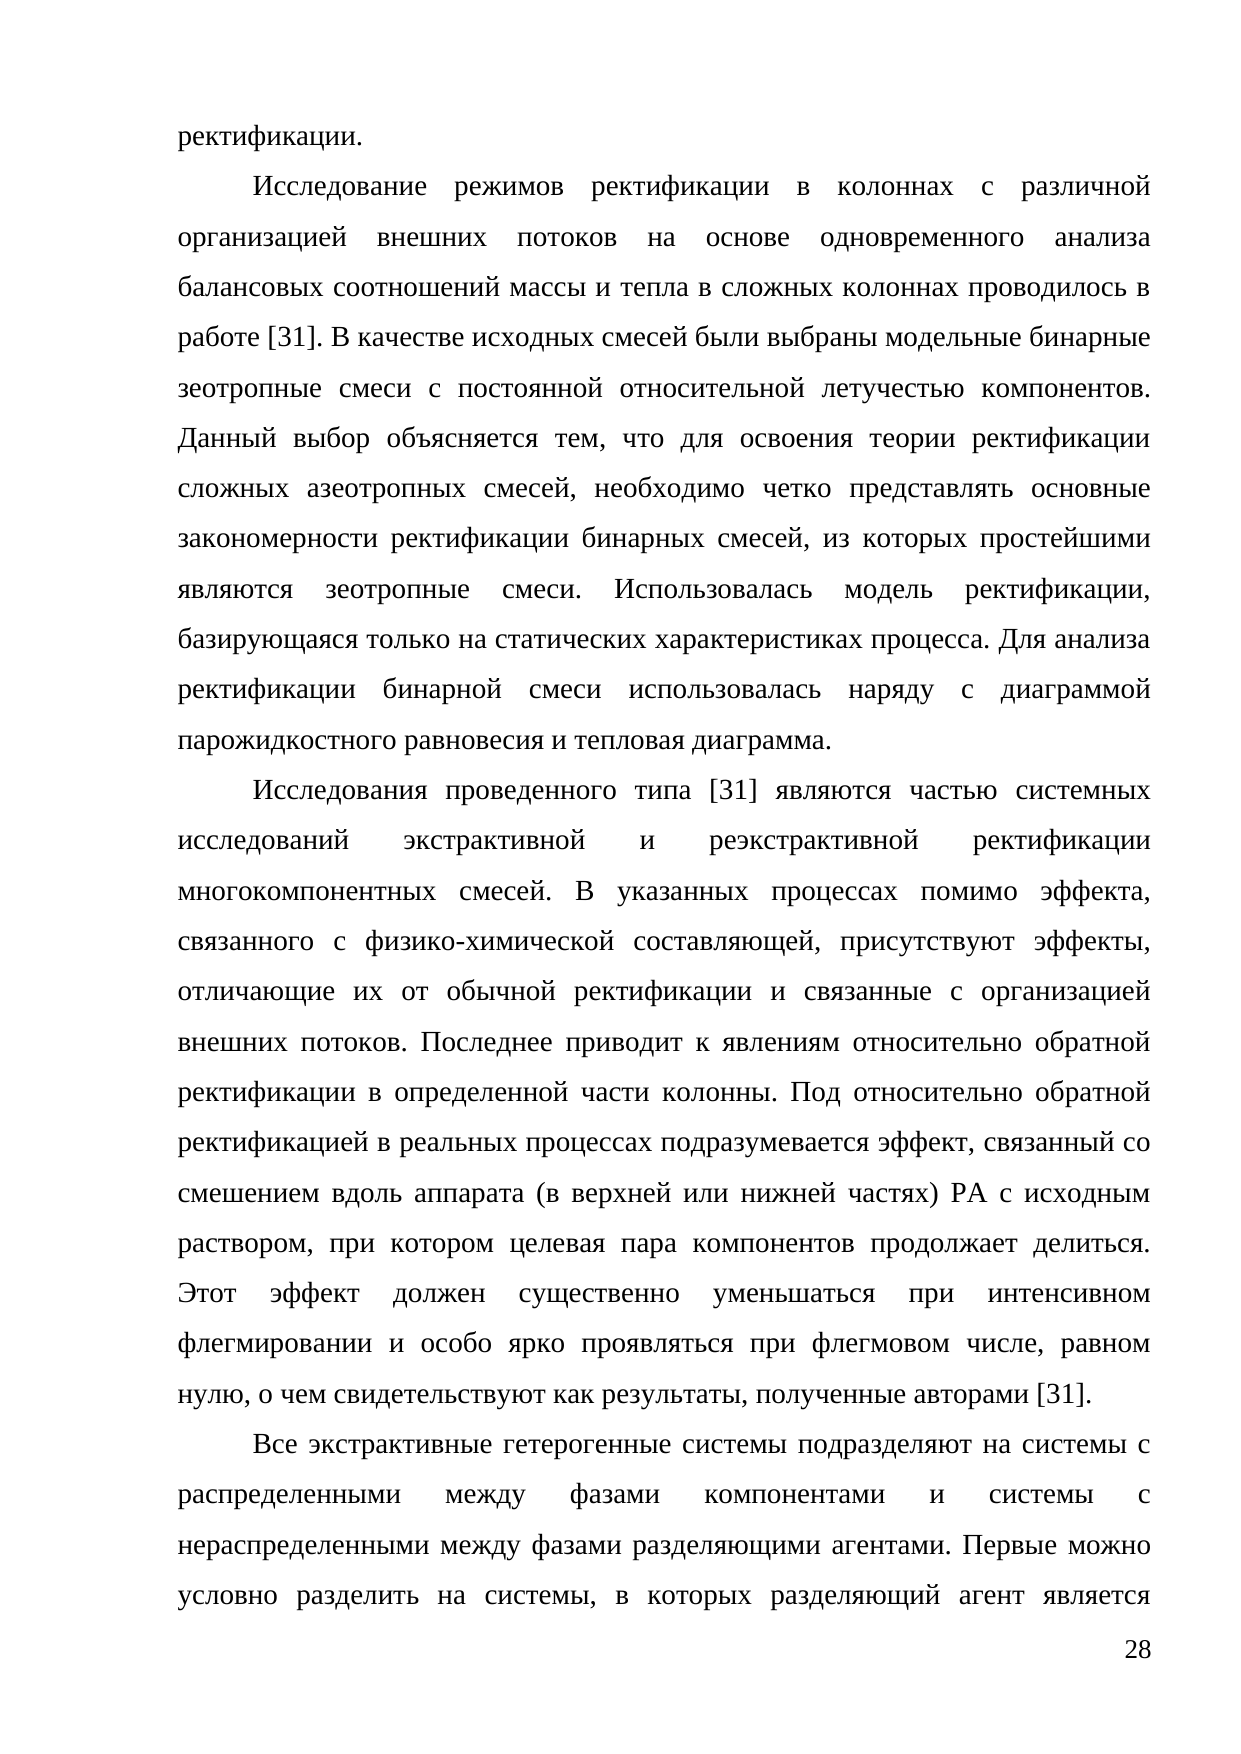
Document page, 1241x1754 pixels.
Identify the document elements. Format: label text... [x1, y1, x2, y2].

text Исследование режимов ректификации в колоннах с различной организацией внешних потоков на основе одновременного анализа балансовых соотношений массы и тепла в сложных колоннах проводилось в работе [31]. В качестве исходных смесей были выбраны модельные бинарные зеотропные смеси с постоянной относительной летучестью компонентов. Данный выбор объясняется тем, что для освоения теории ректификации сложных азеотропных смесей, необходимо четко представлять основные закономерности ректификации бинарных смесей, из которых простейшими являются зеотропные смеси. Использовалась модель ректификации, базирующаяся только на статических характеристиках процесса. Для анализа ректификации бинарной смеси использовалась наряду с диаграммой парожидкостного равновесия и тепловая диаграмма. [177, 168, 1152, 755]
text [177, 1426, 1152, 1611]
text Исследования проведенного типа [31] являются частью системных исследований экстрактивной и реэкстрактивной ректификации многокомпонентных смесей. В указанных процессах помимо эффекта, связанного с физико-химической составляющей, присутствуют эффекты, отличающие их от обычной ректификации и связанные с организацией внешних потоков. Последнее приводит к явлениям относительно обратной ректификации в определенной части колонны. Под относительно обратной ректификацией в реальных процессах подразумевается эффект, связанный со смешением вдоль аппарата (в верхней или нижней частях) РА с исходным раствором, при котором целевая пара компонентов продолжает делиться. Этот эффект должен существенно уменьшаться при интенсивном флегмировании и особо ярко проявляться при флегмовом числе, равном нулю, о чем свидетельствуют как результаты, полученные авторами [31]. [177, 772, 1152, 1409]
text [177, 118, 1152, 152]
